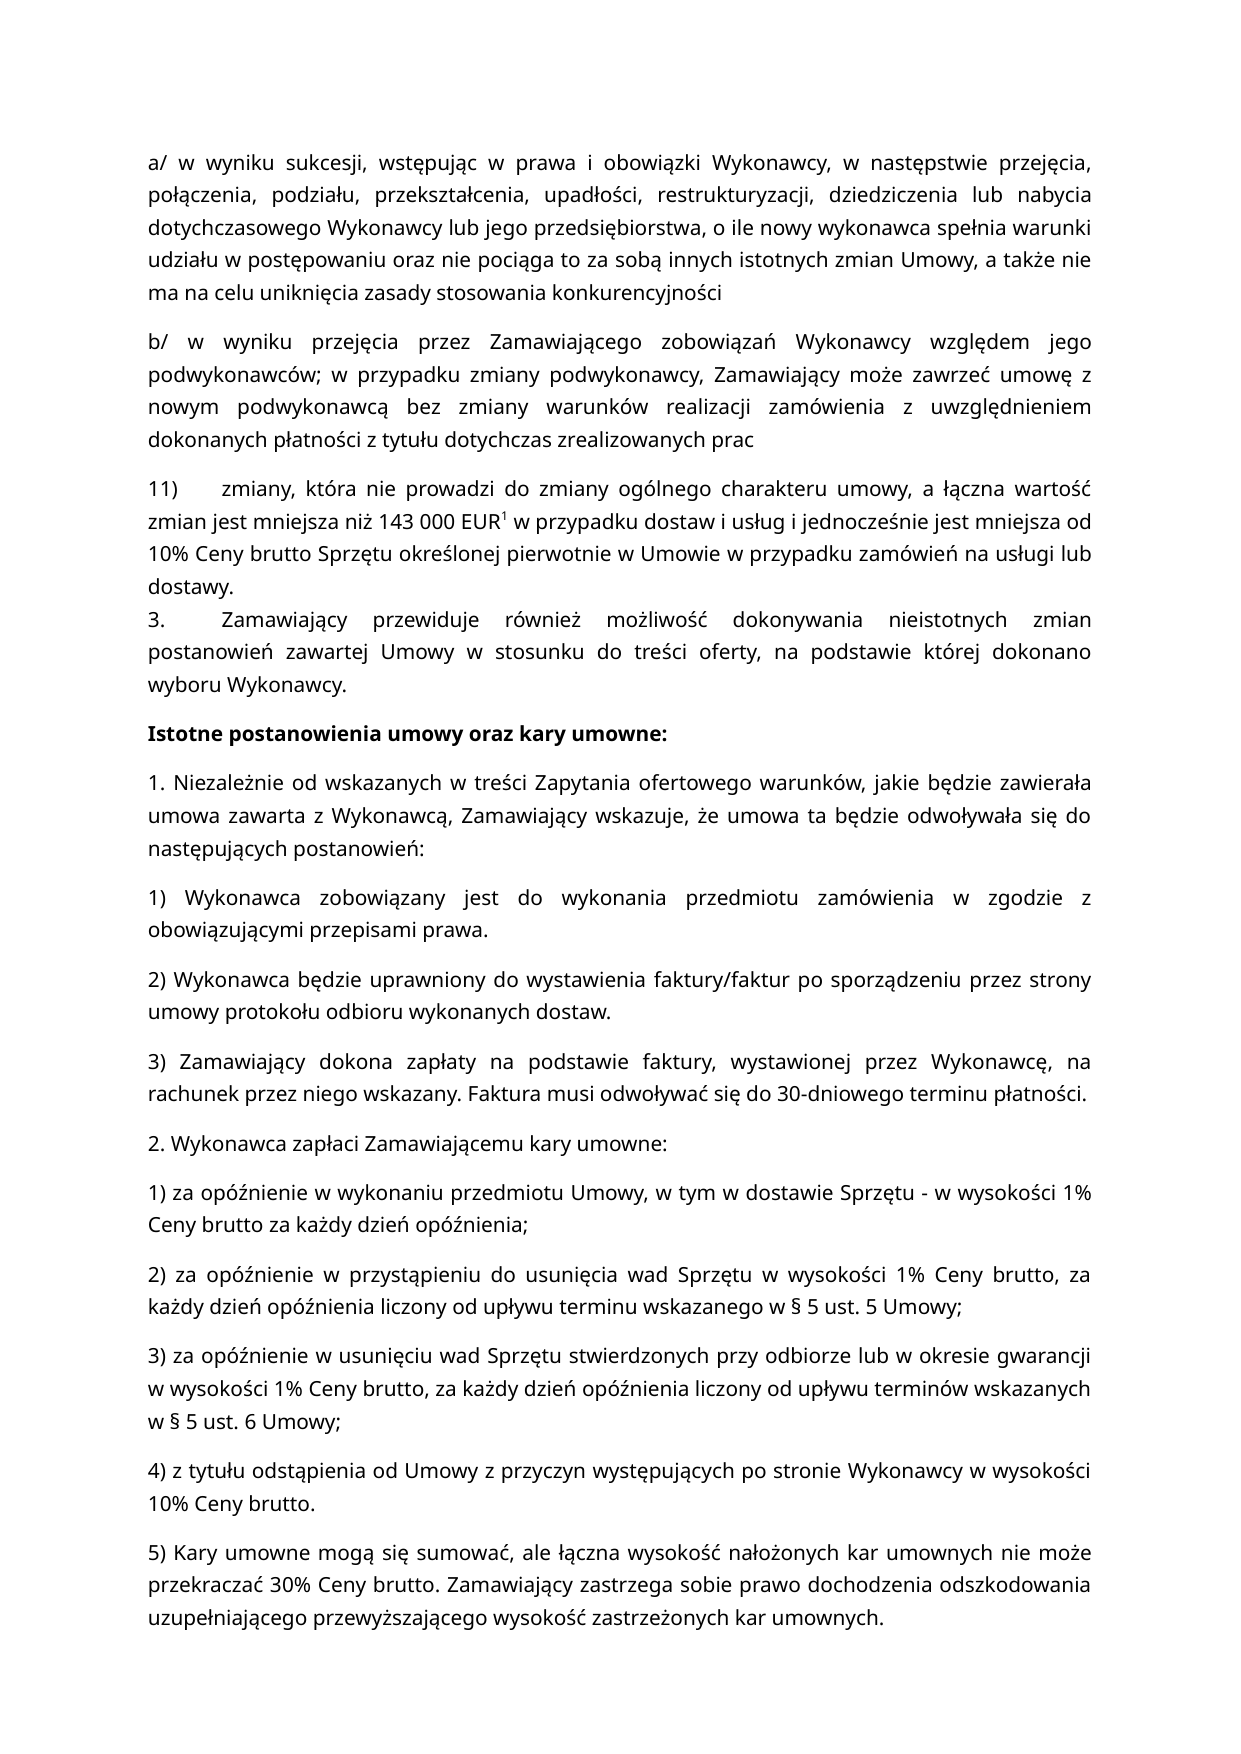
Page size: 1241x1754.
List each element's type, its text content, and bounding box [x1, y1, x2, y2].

list Zamawiający przewiduje również możliwość dokonywania nieistotnych zmian postanowień zawartej Umowy w stosunku do treści oferty, na podstawie której dokonano wyboru Wykonawcy. [148, 605, 1093, 698]
list zmiany, która nie prowadzi do zmiany ogólnego charakteru umowy, a łączna wartość zmian jest mniejsza niż 143 000 EUR1 w przypadku dostaw i usług i jednocześnie jest mniejsza od 10% Ceny brutto Sprzętu określonej pierwotnie w Umowie w przypadku zamówień na usługi lub dostawy. [148, 474, 1093, 601]
text 3) Zamawiający dokona zapłaty na podstawie faktury, wystawionej przez Wykonawcę, na rachunek przez niego wskazany. Faktura musi odwoływać się do 30-dniowego terminu płatności. [148, 1047, 1093, 1108]
text 1) za opóźnienie w wykonaniu przedmiotu Umowy, w tym w dostawie Sprzętu - w wysokości 1% Ceny brutto za każdy dzień opóźnienia; [148, 1178, 1093, 1239]
text 5) Kary umowne mogą się sumować, ale łączna wysokość nałożonych kar umownych nie może przekraczać 30% Ceny brutto. Zamawiający zastrzega sobie prawo dochodzenia odszkodowania uzupełniającego przewyższającego wysokość zastrzeżonych kar umownych. [148, 1538, 1093, 1632]
text 2) za opóźnienie w przystąpieniu do usunięcia wad Sprzętu w wysokości 1% Ceny brutto, za każdy dzień opóźnienia liczony od upływu terminu wskazanego w § 5 ust. 5 Umowy; [148, 1260, 1093, 1321]
text b/ w wyniku przejęcia przez Zamawiającego zobowiązań Wykonawcy względem jego podwykonawców; w przypadku zmiany podwykonawcy, Zamawiający może zawrzeć umowę z nowym podwykonawcą bez zmiany warunków realizacji zamówienia z uwzględnieniem dokonanych płatności z tytułu dotychczas zrealizowanych prac [148, 327, 1093, 453]
text a/ w wyniku sukcesji, wstępując w prawa i obowiązki Wykonawcy, w następstwie przejęcia, połączenia, podziału, przekształcenia, upadłości, restrukturyzacji, dziedziczenia lub nabycia dotychczasowego Wykonawcy lub jego przedsiębiorstwa, o ile nowy wykonawca spełnia warunki udziału w postępowaniu oraz nie pociąga to za sobą innych istotnych zmian Umowy, a także nie ma na celu uniknięcia zasady stosowania konkurencyjności [148, 148, 1093, 306]
text 3) za opóźnienie w usunięciu wad Sprzętu stwierdzonych przy odbiorze lub w okresie gwarancji w wysokości 1% Ceny brutto, za każdy dzień opóźnienia liczony od upływu terminów wskazanych w § 5 ust. 6 Umowy; [148, 1342, 1093, 1435]
text 1) Wykonawca zobowiązany jest do wykonania przedmiotu zamówienia w zgodzie z obowiązującymi przepisami prawa. [148, 883, 1093, 944]
text 2) Wykonawca będzie uprawniony do wystawienia faktury/faktur po sporządzeniu przez strony umowy protokołu odbioru wykonanych dostaw. [148, 965, 1093, 1026]
text 4) z tytułu odstąpienia od Umowy z przyczyn występujących po stronie Wykonawcy w wysokości 10% Ceny brutto. [148, 1456, 1093, 1517]
text 1. Niezależnie od wskazanych w treści Zapytania ofertowego warunków, jakie będzie zawierała umowa zawarta z Wykonawcą, Zamawiający wskazuje, że umowa ta będzie odwoływała się do następujących postanowień: [148, 768, 1093, 862]
text 2. Wykonawca zapłaci Zamawiającemu kary umowne: [148, 1129, 1093, 1157]
text Istotne postanowienia umowy oraz kary umowne: [148, 719, 1093, 748]
